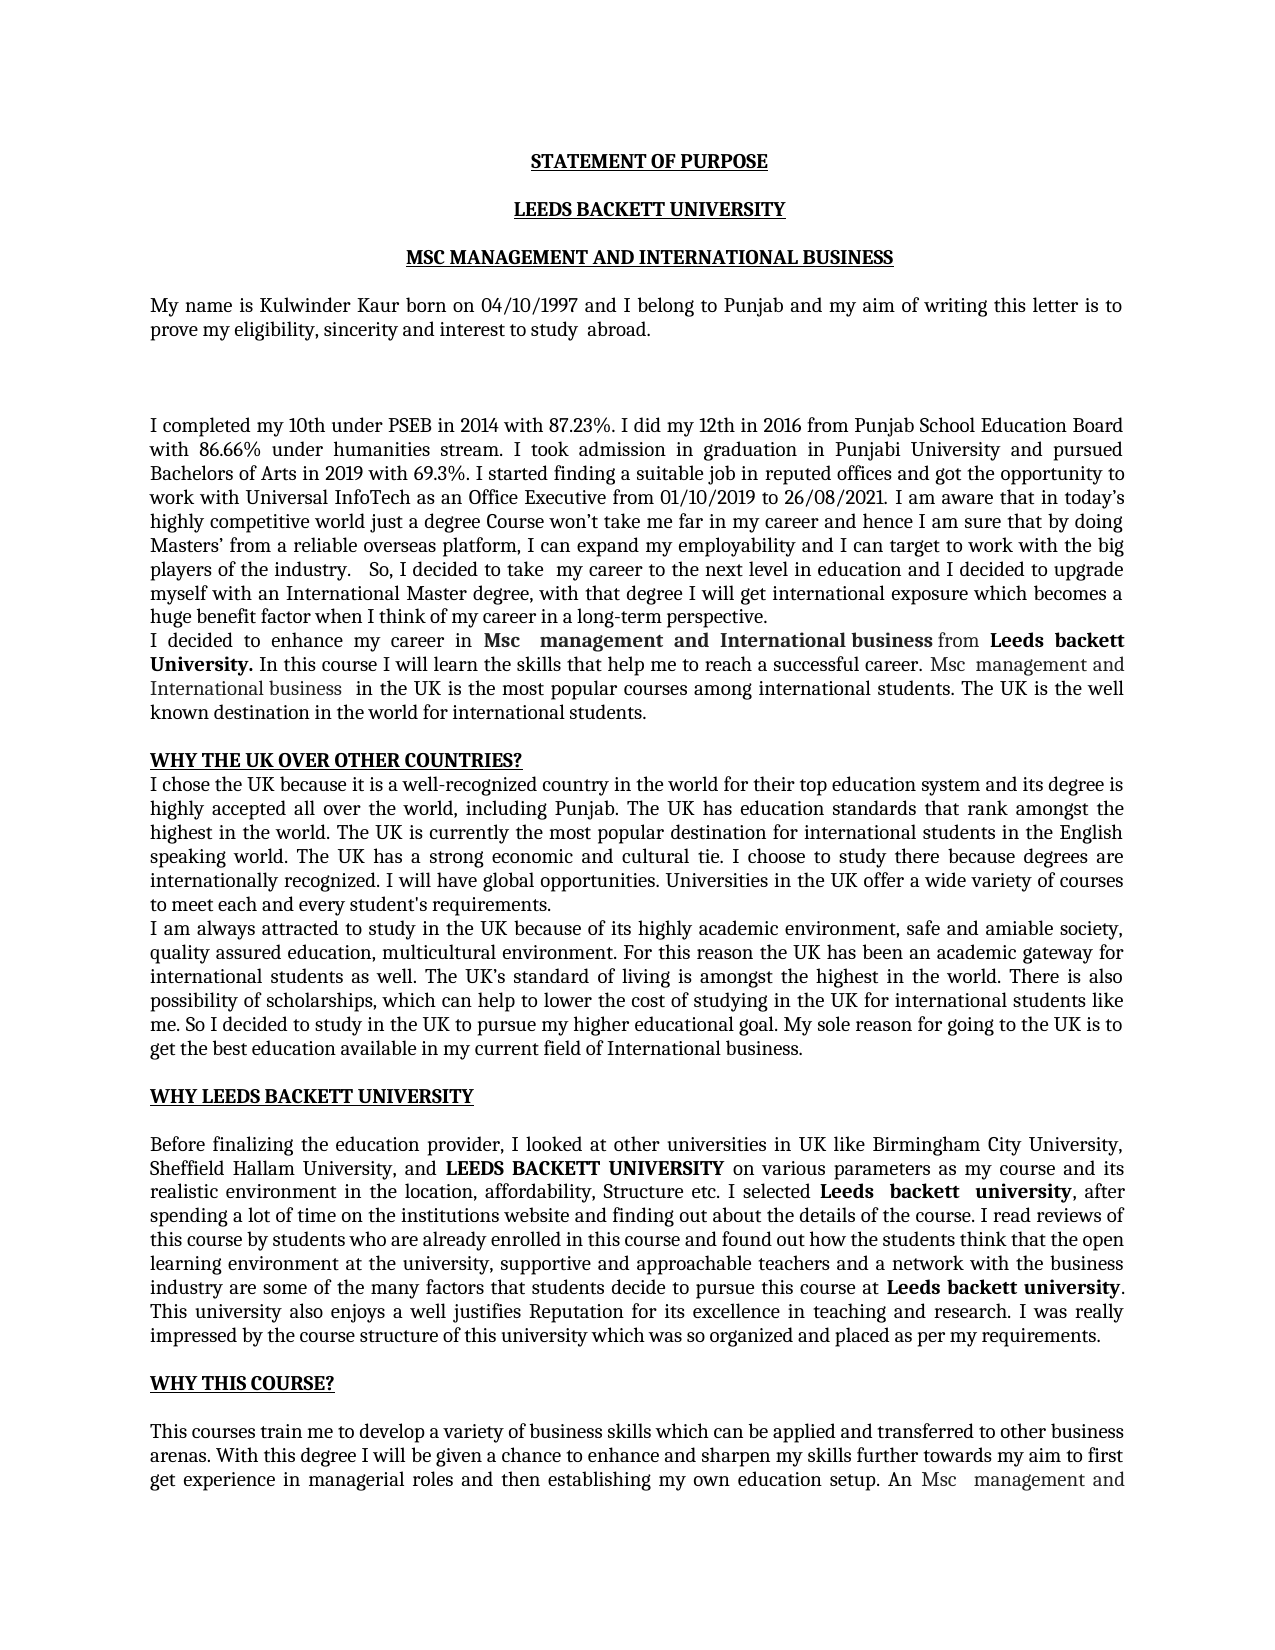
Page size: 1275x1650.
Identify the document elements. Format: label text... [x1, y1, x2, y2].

text I am always attracted to study in the UK because of its highly academic environment, safe and amiable society, quality assured education, multicultural environment. For this reason the UK has been an academic gateway for international students as well. The UK’s standard of living is amongst the highest in the world. There is also possibility of scholarships, which can help to lower the cost of studying in the UK for international students like me. So I decided to study in the UK to pursue my higher educational goal. My sole reason for going to the UK is to get the best education available in my current field of International business. [150, 917, 1125, 1060]
text WHY THIS COURSE? [150, 1372, 1125, 1396]
text WHY THE UK OVER OTHER COUNTRIES? [150, 749, 1125, 773]
text LEEDS BACKETT UNIVERSITY [174, 198, 1125, 222]
text WHY LEEDS BACKETT UNIVERSITY [150, 1084, 1125, 1108]
text STATEMENT OF PURPOSE [174, 150, 1125, 174]
text I completed my 10th under PSEB in 2014 with 87.23%. I did my 12th in 2016 from Punjab School Education Board with 86.66% under humanities stream. I took admission in graduation in Punjabi University and pursued Bachelors of Arts in 2019 with 69.3%. I started finding a suitable job in reputed offices and got the opportunity to work with Universal InfoTech as an Office Executive from 01/10/2019 to 26/08/2021. I am aware that in today’s highly competitive world just a degree Course won’t take me far in my career and hence I am sure that by doing Masters’ from a reliable overseas platform, I can expand my employability and I can target to work with the big players of the industry. So, I decided to take my career to the next level in education and I decided to upgrade myself with an International Master degree, with that degree I will get international exposure which becomes a huge benefit factor when I think of my career in a long-term perspective. [150, 413, 1125, 629]
text Before finalizing the education provider, I looked at other universities in UK like Birmingham City University, Sheffield Hallam University, and LEEDS BACKETT UNIVERSITY on various parameters as my course and its realistic environment in the location, affordability, Structure etc. I selected Leeds backett university, after spending a lot of time on the institutions website and finding out about the details of the course. I read reviews of this course by students who are already enrolled in this course and found out how the students think that the open learning environment at the university, supportive and approachable teachers and a network with the business industry are some of the many factors that students decide to pursue this course at Leeds backett university. This university also enjoys a well justifies Reputation for its excellence in teaching and research. I was really impressed by the course structure of this university which was so organized and placed as per my requirements. [150, 1132, 1125, 1348]
text I decided to enhance my career in Msc management and International business from Leeds backett University. In this course I will learn the skills that help me to reach a successful career. Msc management and International business in the UK is the most popular courses among international students. The UK is the well known destination in the world for international students. [150, 629, 1125, 725]
text I chose the UK because it is a well-recognized country in the world for their top education system and its degree is highly accepted all over the world, including Punjab. The UK has education standards that rank amongst the highest in the world. The UK is currently the most popular destination for international students in the English speaking world. The UK has a strong economic and cultural tie. I choose to study there because degrees are internationally recognized. I will have global opportunities. Universities in the UK offer a wide variety of courses to meet each and every student's requirements. [150, 773, 1125, 917]
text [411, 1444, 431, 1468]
text My name is Kulwinder Kaur born on 04/10/1997 and I belong to Punjab and my aim of writing this letter is to prove my eligibility, sincerity and interest to study abroad. [150, 294, 1125, 342]
text MSC MANAGEMENT AND INTERNATIONAL BUSINESS [174, 246, 1125, 270]
